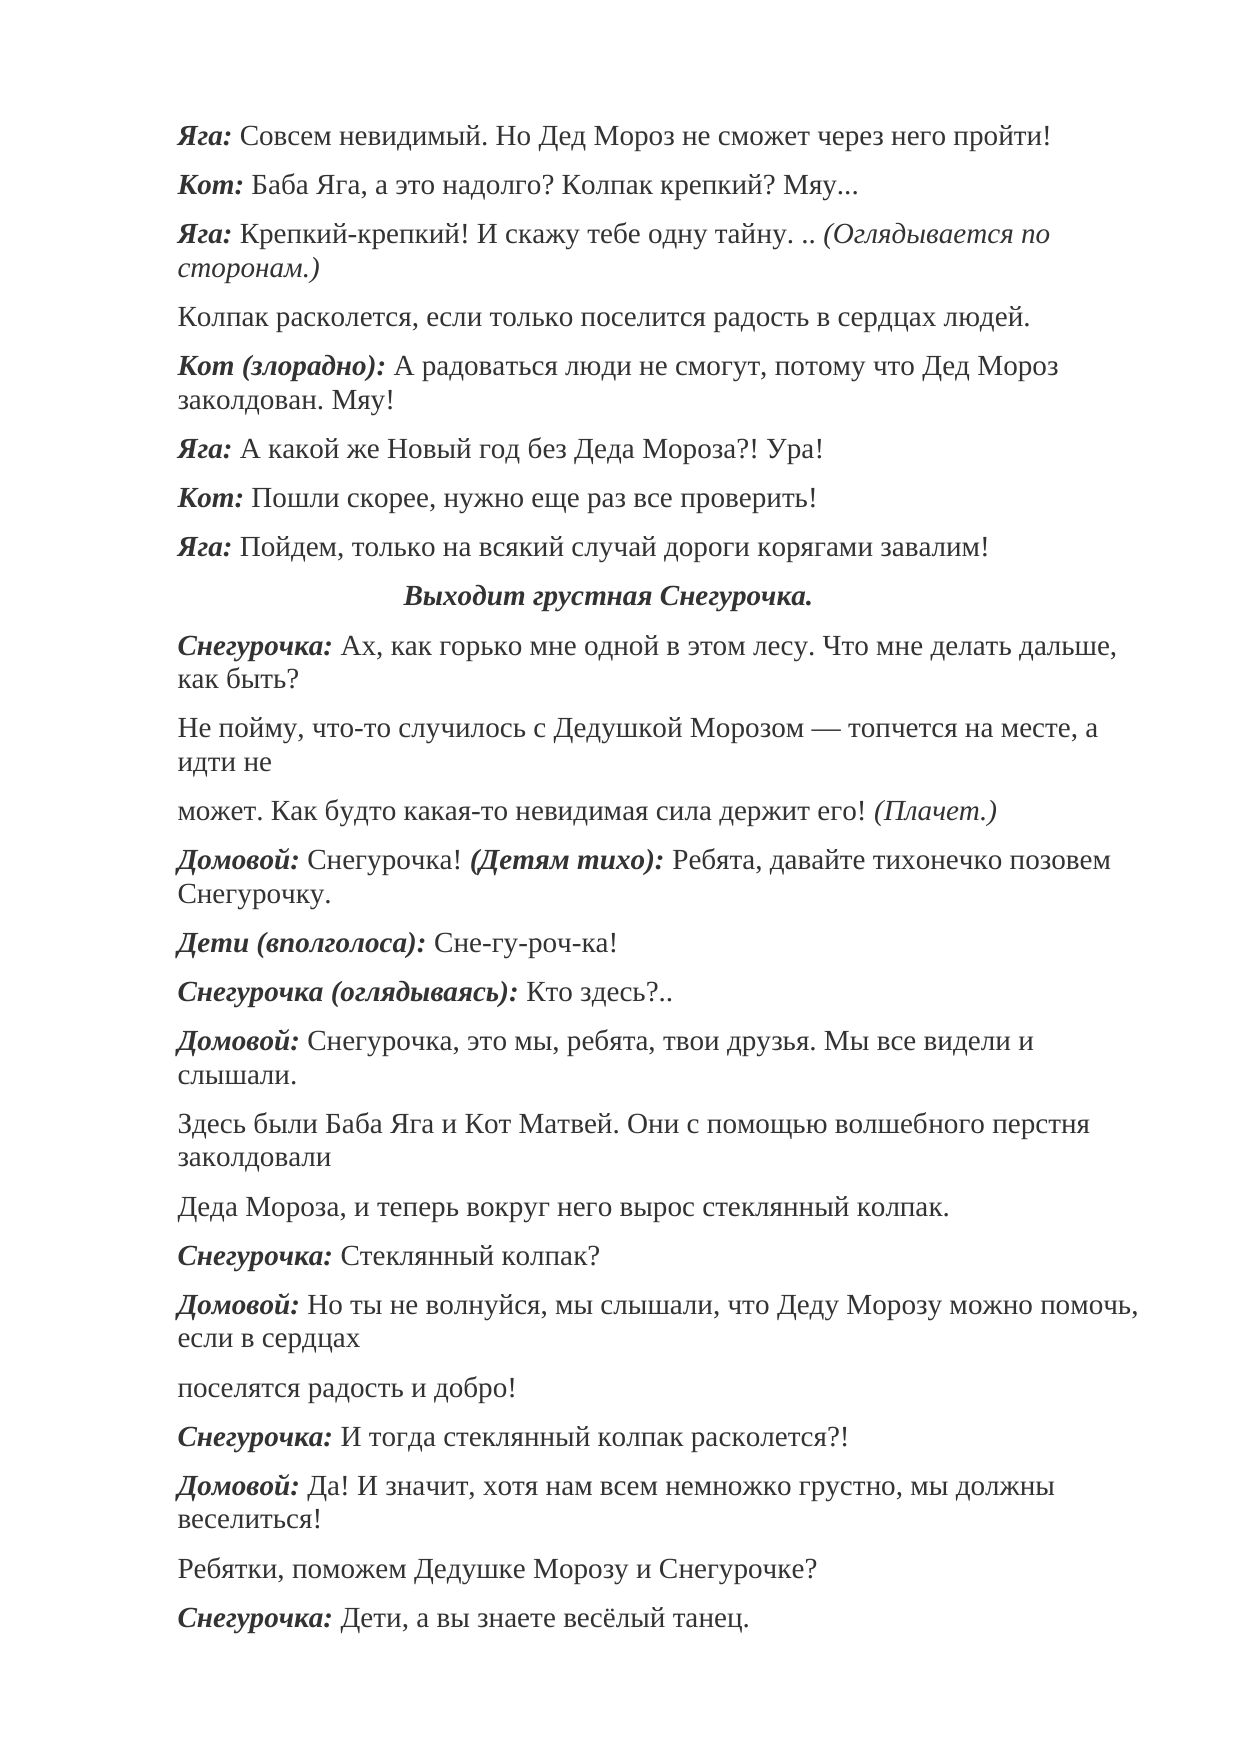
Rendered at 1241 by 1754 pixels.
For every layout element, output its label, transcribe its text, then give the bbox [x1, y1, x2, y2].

text Снегурочка: И тогда стеклянный колпак расколется?! [177, 1419, 1152, 1452]
text Яга: Совсем невидимый. Но Дед Мороз не сможет через него пройти! [177, 118, 1152, 152]
text Домовой: Но ты не волнуйся, мы слышали, что Деду Морозу можно помочь, если в сердцах [177, 1287, 1152, 1354]
text Яга: А какой же Новый год без Деда Мороза?! Ура! [177, 431, 1152, 464]
text Кот: Пошли скорее, нужно еще раз все проверить! [177, 480, 1152, 514]
text Снегурочка: Дети, а вы знаете весёлый танец. [177, 1600, 1152, 1633]
text Снегурочка: Ах, как горько мне одной в этом лесу. Что мне делать дальше, как быть? [177, 628, 1152, 695]
text Яга: Крепкий-крепкий! И скажу тебе одну тайну. .. (Оглядывается по сторонам.) [177, 216, 1152, 283]
text Кот (злорадно): А радоваться люди не смогут, потому что Дед Мороз заколдован. Мяу! [177, 348, 1152, 415]
text Снегурочка (оглядываясь): Кто здесь?.. [177, 974, 1152, 1008]
text может. Как будто какая-то невидимая сила держит его! (Плачет.) [177, 793, 1152, 827]
text Ребятки, поможем Дедушке Морозу и Снегурочке? [177, 1551, 1152, 1584]
text Выходит грустная Снегурочка. [177, 578, 1152, 612]
text Домовой: Снегурочка, это мы, ребята, твои друзья. Мы все видели и слышали. [177, 1023, 1152, 1090]
text Дети (вполголоса): Сне-гу-роч-ка! [177, 925, 1152, 958]
text Снегурочка: Стеклянный колпак? [177, 1238, 1152, 1271]
text Яга: Пойдем, только на всякий случай дороги корягами завалим! [177, 529, 1152, 563]
text Здесь были Баба Яга и Кот Матвей. Они с помощью волшебного перстня заколдовали [177, 1106, 1152, 1173]
text Домовой: Да! И значит, хотя нам всем немножко грустно, мы должны веселиться! [177, 1468, 1152, 1535]
text Деда Мороза, и теперь вокруг него вырос стеклянный колпак. [177, 1189, 1152, 1222]
text Домовой: Снегурочка! (Детям тихо): Ребята, давайте тихонечко позовем Снегурочку. [177, 842, 1152, 909]
text Не пойму, что-то случилось с Дедушкой Морозом — топчется на месте, а идти не [177, 710, 1152, 777]
text Кот: Баба Яга, а это надолго? Колпак крепкий? Мяу... [177, 167, 1152, 201]
text Колпак расколется, если только поселится радость в сердцах людей. [177, 299, 1152, 333]
text поселятся радость и добро! [177, 1370, 1152, 1403]
